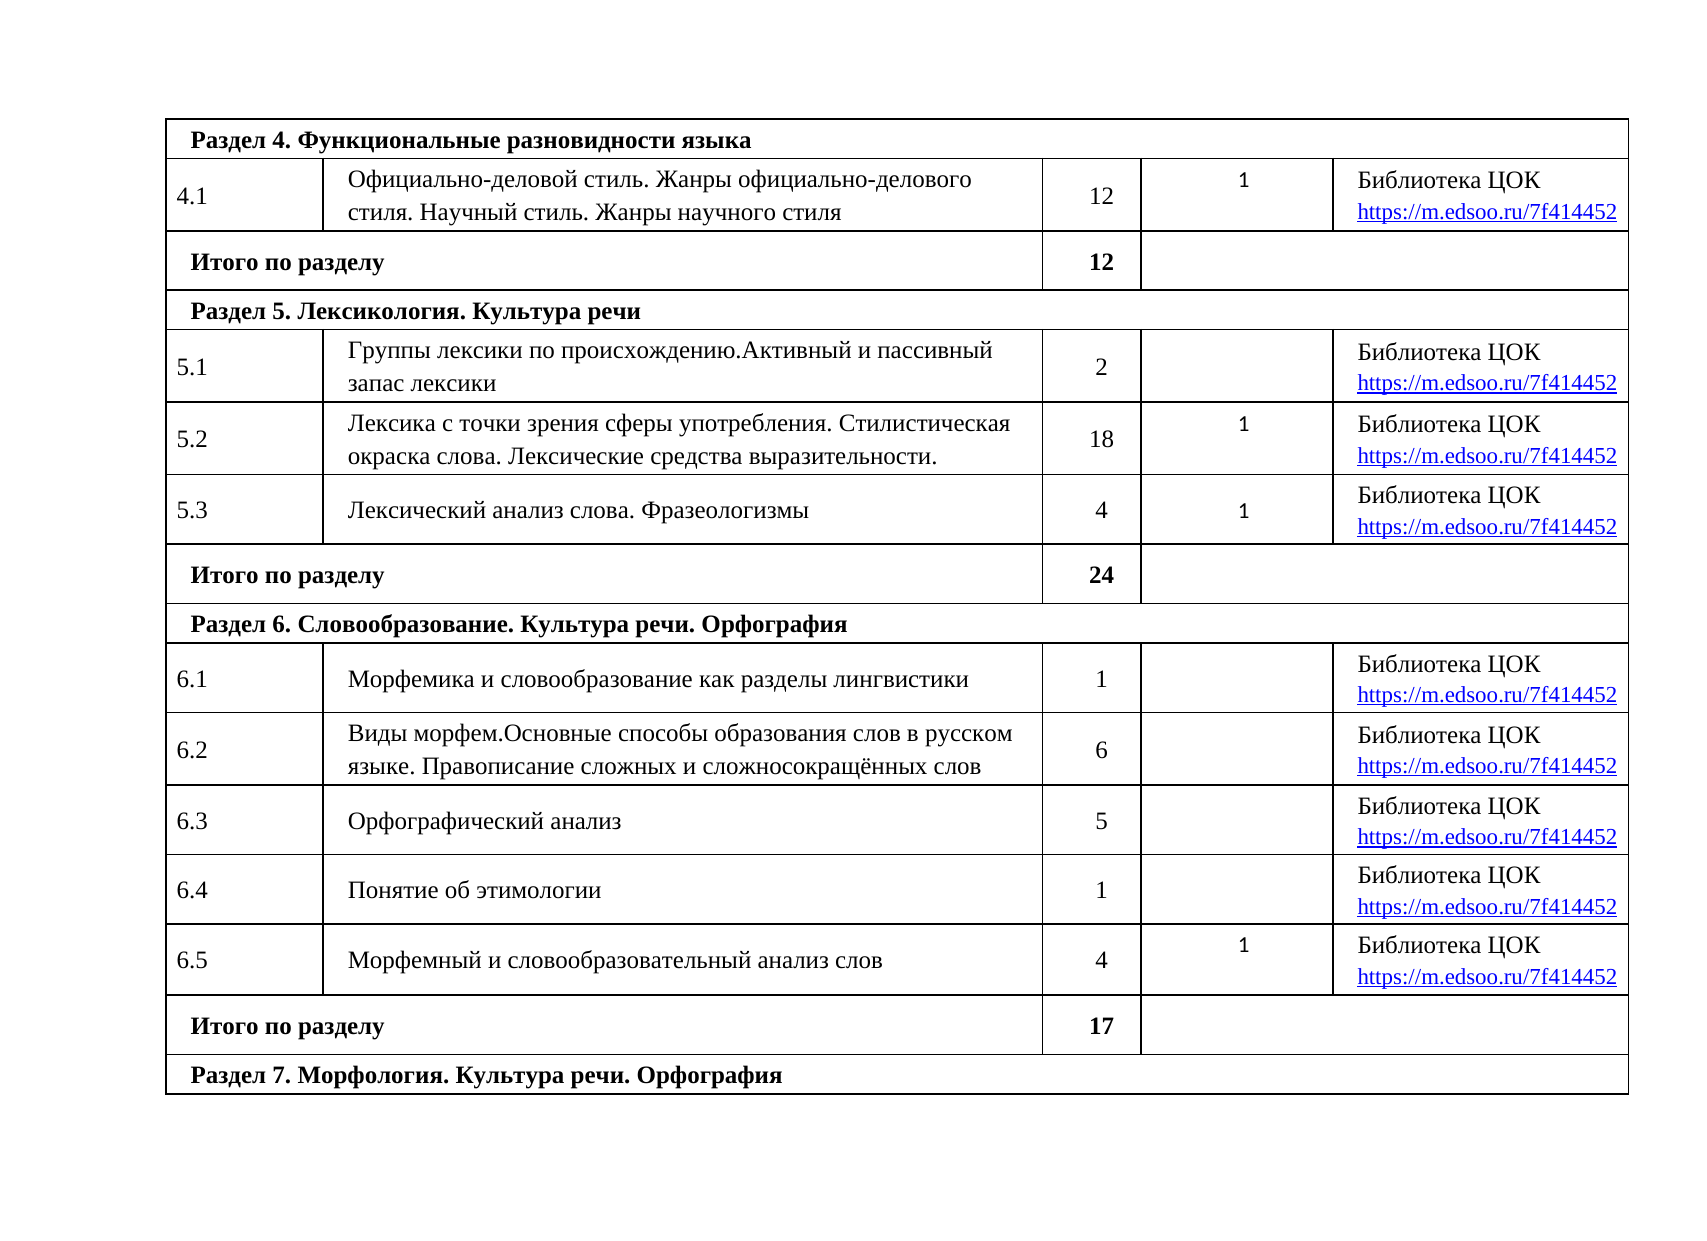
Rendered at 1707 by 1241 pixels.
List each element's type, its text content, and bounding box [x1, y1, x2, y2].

table_cell Раздел 6. Словообразование. Культура речи. Орфография [167, 604, 1628, 642]
table_cell Библиотека ЦОК https://m.edsoo.ru/7f414452 [1334, 855, 1628, 923]
table_cell Официально-деловой стиль. Жанры официально-делового стиля. Научный стиль. Жанры научного стиля [324, 159, 1042, 230]
table_cell 2 [1043, 330, 1140, 401]
table_cell 1 [1142, 925, 1332, 994]
table_cell 6.4 [167, 855, 322, 923]
table_cell 24 [1043, 545, 1140, 603]
table_cell 12 [1043, 159, 1140, 230]
table_cell Итого по разделу [167, 996, 1042, 1053]
table_cell 4.1 [167, 159, 322, 230]
table_cell [1142, 786, 1332, 853]
table_cell 6.2 [167, 713, 322, 784]
table_cell 18 [1043, 403, 1140, 473]
table_cell Понятие об этимологии [324, 855, 1042, 923]
table_cell 5.1 [167, 330, 322, 401]
table_cell Раздел 4. Функциональные разновидности языка [167, 120, 1628, 157]
table_cell Библиотека ЦОК https://m.edsoo.ru/7f414452 [1334, 475, 1628, 543]
table_cell Морфемика и словообразование как разделы лингвистики [324, 644, 1042, 712]
table_cell 6 [1043, 713, 1140, 784]
table_cell Библиотека ЦОК https://m.edsoo.ru/7f414452 [1334, 786, 1628, 853]
table_cell 1 [1142, 403, 1332, 473]
table_cell Морфемный и словообразовательный анализ слов [324, 925, 1042, 994]
table_cell Раздел 5. Лексикология. Культура речи [167, 291, 1628, 329]
table_cell Виды морфем.Основные способы образования слов в русском языке. Правописание сложных и сложносокращённых слов [324, 713, 1042, 784]
table_cell 5.2 [167, 403, 322, 473]
table_cell Итого по разделу [167, 232, 1042, 289]
table_cell [1142, 855, 1332, 923]
table_cell Библиотека ЦОК https://m.edsoo.ru/7f414452 [1334, 330, 1628, 401]
table_cell 17 [1043, 996, 1140, 1053]
table_cell 5.3 [167, 475, 322, 543]
table_cell [1142, 996, 1628, 1053]
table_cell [1334, 925, 1628, 994]
table_cell Библиотека ЦОК https://m.edsoo.ru/7f414452 [1334, 403, 1628, 473]
table_cell Группы лексики по происхождению.Активный и пассивный запас лексики [324, 330, 1042, 401]
table_cell 4 [1043, 925, 1140, 994]
table_cell Библиотека ЦОК https://m.edsoo.ru/7f414452 [1334, 644, 1628, 712]
table_cell 6.3 [167, 786, 322, 853]
table_cell 6.5 [167, 925, 322, 994]
table_cell Лексический анализ слова. Фразеологизмы [324, 475, 1042, 543]
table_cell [1334, 159, 1628, 230]
table_cell 1 [1043, 855, 1140, 923]
table_cell Библиотека ЦОК https://m.edsoo.ru/7f414452 [1334, 713, 1628, 784]
table_cell Лексика с точки зрения сферы употребления. Стилистическая окраска слова. Лексические средства выразительности. [324, 403, 1042, 473]
table_cell [1142, 545, 1628, 603]
table_cell [1142, 644, 1332, 712]
table_cell 5 [1043, 786, 1140, 853]
table_cell [1142, 713, 1332, 784]
table_cell Орфографический анализ [324, 786, 1042, 853]
table_cell 1 [1043, 644, 1140, 712]
table_cell 1 [1142, 475, 1332, 543]
table_cell [1142, 232, 1628, 289]
table_cell Итого по разделу [167, 545, 1042, 603]
table_cell 6.1 [167, 644, 322, 712]
table_cell 12 [1043, 232, 1140, 289]
table_cell Раздел 7. Морфология. Культура речи. Орфография [167, 1055, 1628, 1093]
table_cell [1142, 330, 1332, 401]
table_cell 1 [1142, 159, 1332, 230]
table_cell 4 [1043, 475, 1140, 543]
